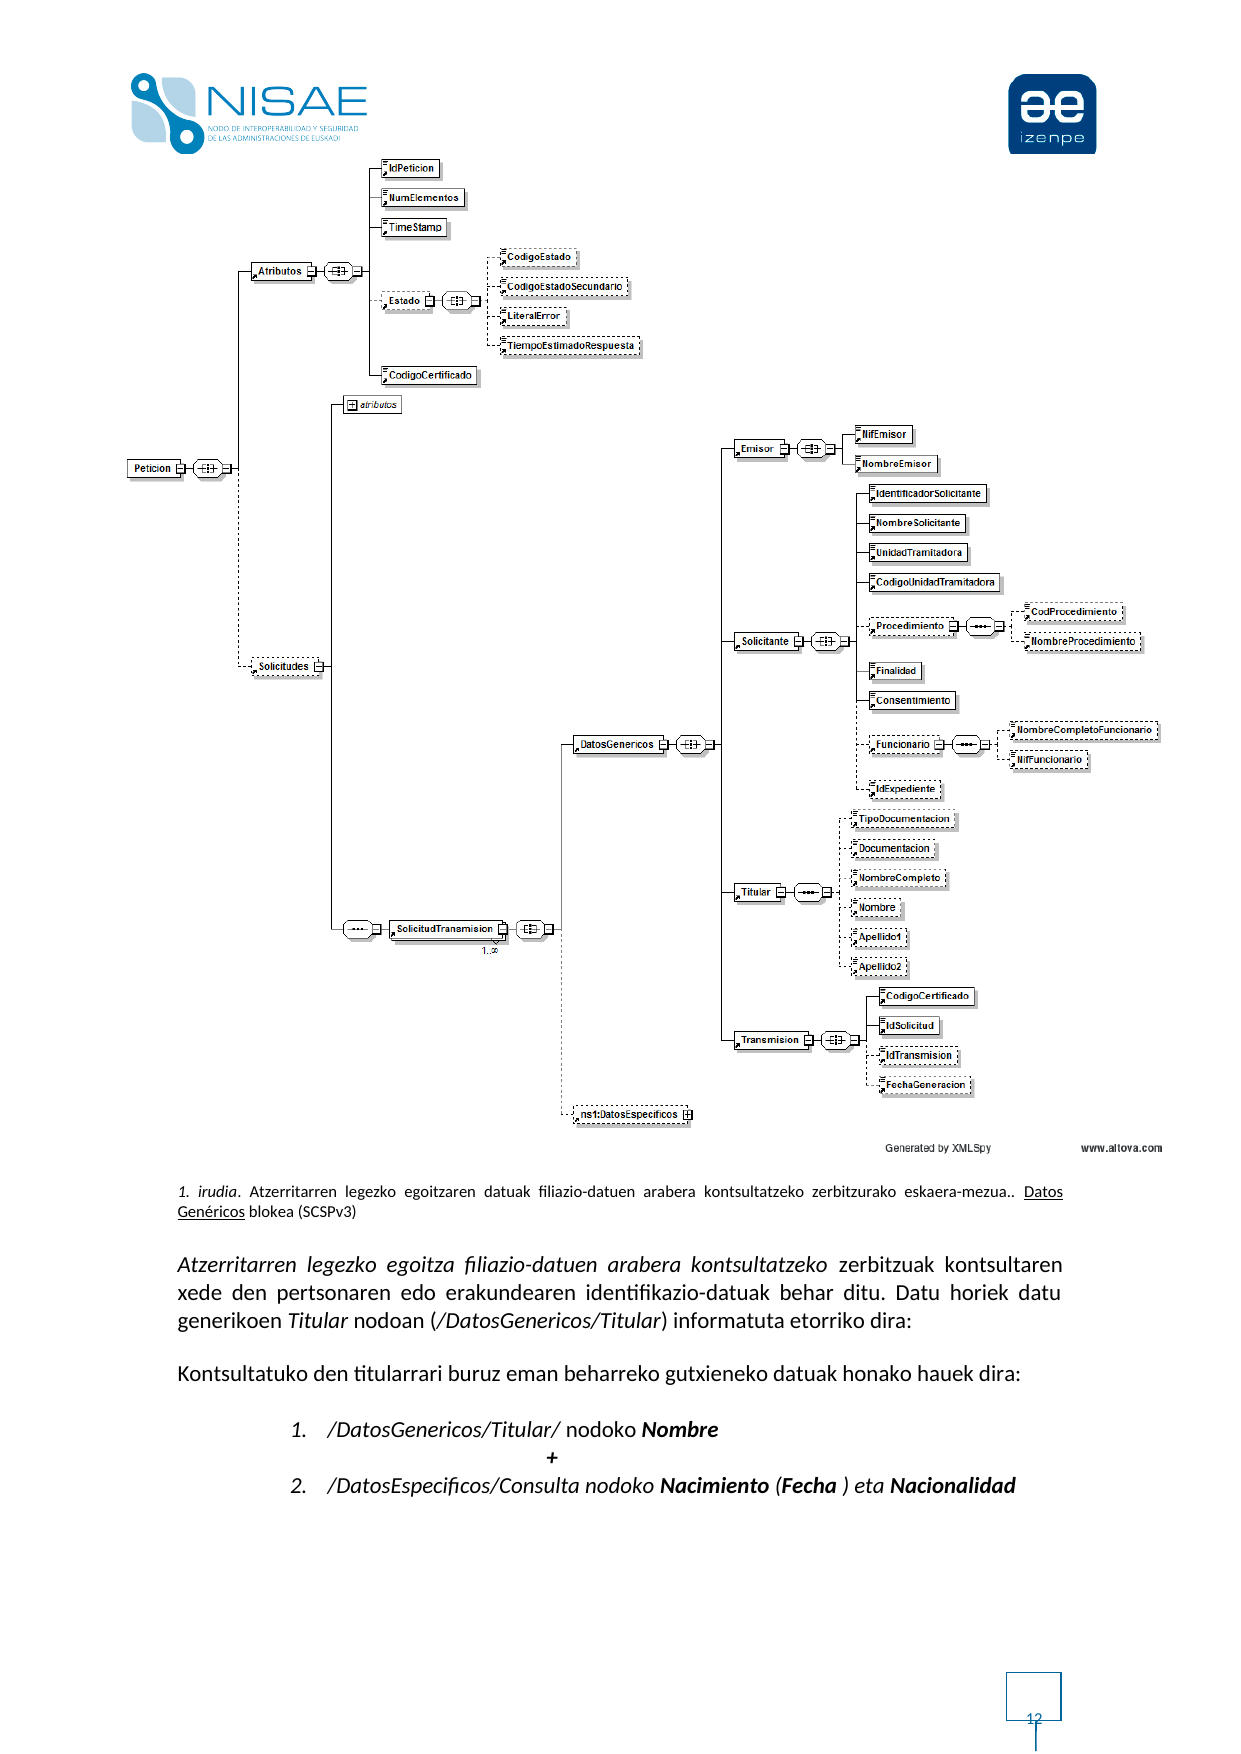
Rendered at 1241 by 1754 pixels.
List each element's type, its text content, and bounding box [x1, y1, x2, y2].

picture [139, 81, 148, 90]
text 1. irudia. Atzerritarren legezko egoitzaren datuak filiazio-datuen arabera kontsultatzeko zerbitzurako eskaera-mezua.. Datos Genéricos blokea (SCSPv3) [177, 1181, 1063, 1222]
picture [118, 73, 1169, 1154]
list /DatosGenericos/Titular/ nodoko Nombre [290, 1416, 1063, 1443]
list + [290, 1443, 1063, 1472]
text Atzerritarren legezko egoitza filiazio-datuen arabera kontsultatzeko zerbitzuak kontsultaren xede den pertsonaren edo erakundearen identifikazio-datuak behar ditu. Datu horiek datu generikoen Titular nodoan (/DatosGenericos/Titular) informatuta etorriko dira: [177, 1250, 1063, 1334]
picture [181, 131, 193, 143]
list /DatosEspecificos/Consulta nodoko Nacimiento (Fecha ) eta Nacionalidad [290, 1472, 1063, 1499]
text Kontsultatuko den titularrari buruz eman beharreko gutxieneko datuak honako hauek dira: [177, 1359, 1063, 1387]
